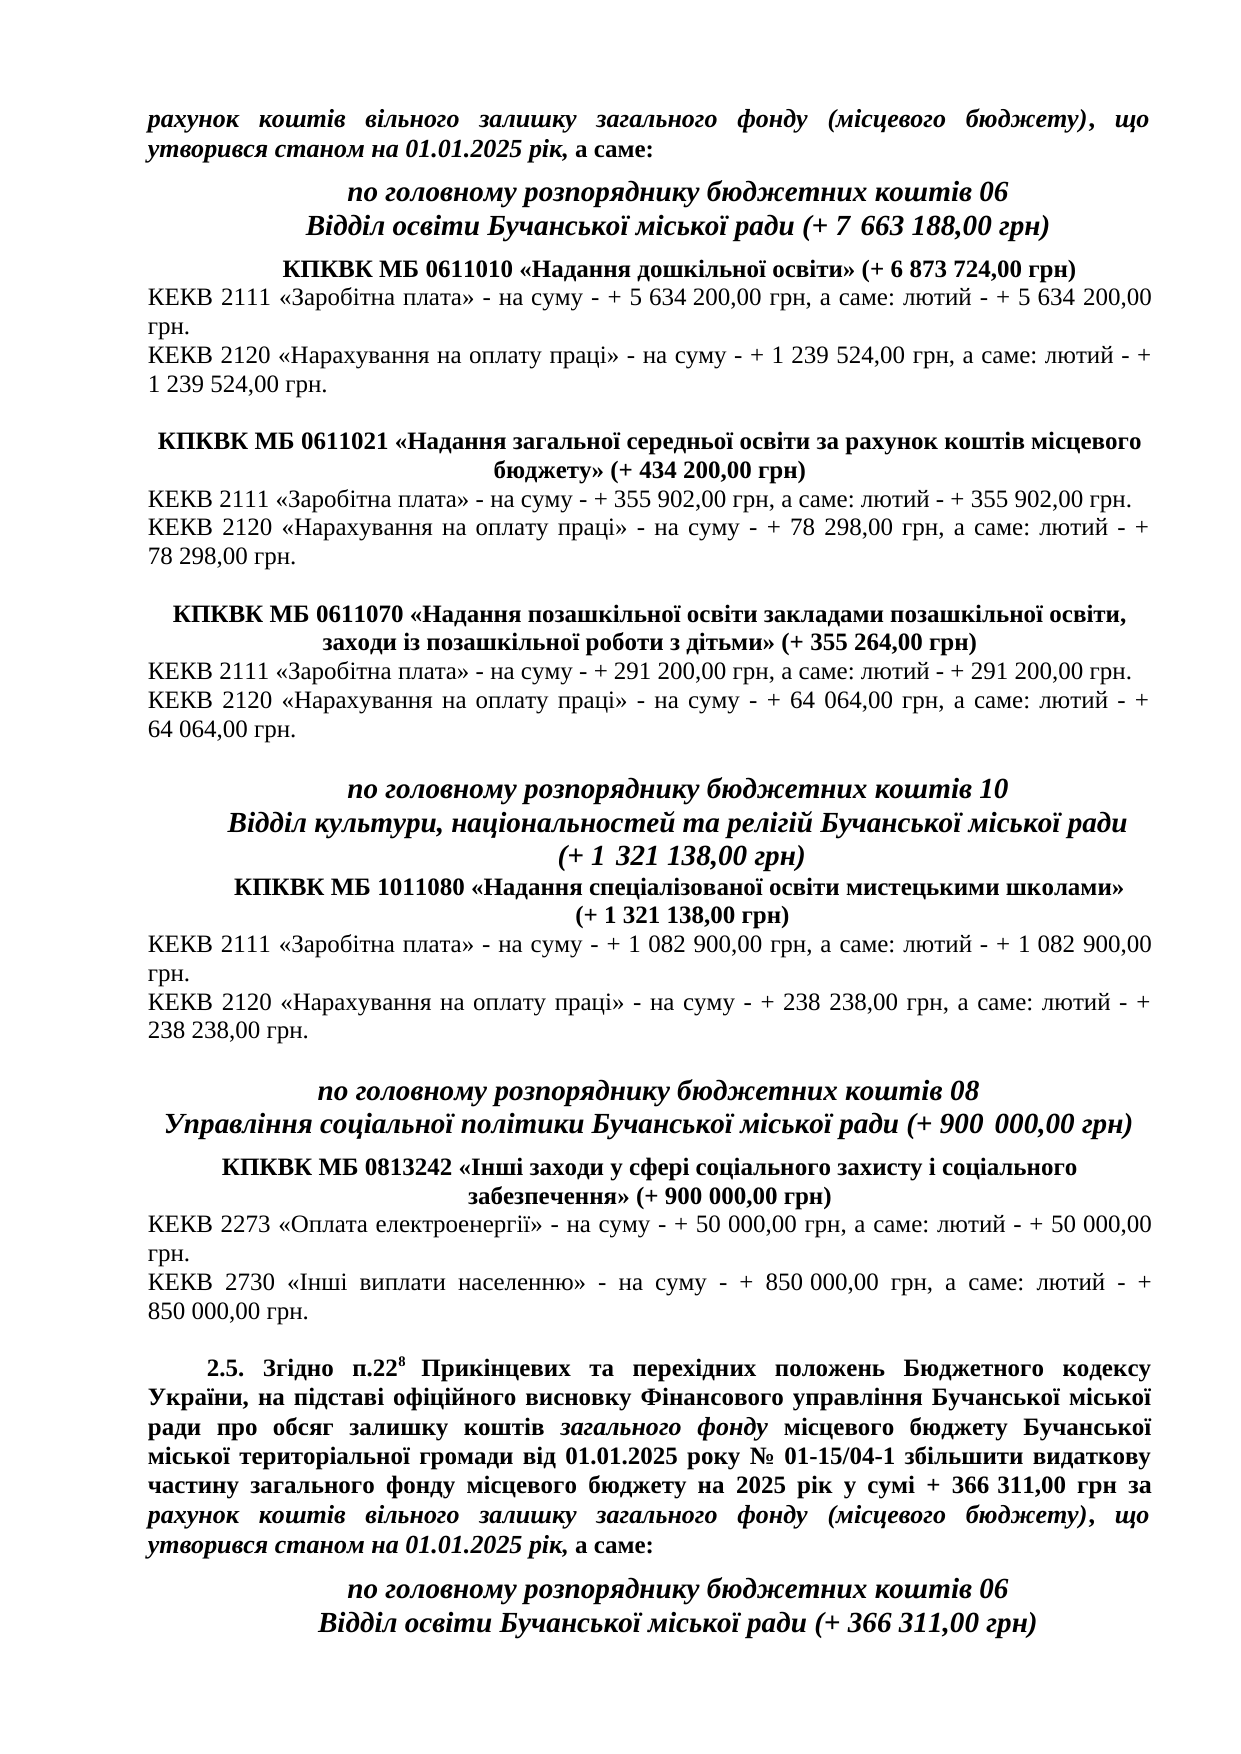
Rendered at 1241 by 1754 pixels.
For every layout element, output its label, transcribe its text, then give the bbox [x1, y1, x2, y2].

text Управління соціальної політики Бучанської міської ради (+ 900 000,00 грн) [148, 1107, 1152, 1140]
text по головному розпоряднику бюджетних коштів 06 [148, 174, 1152, 208]
text Відділ освіти Бучанської міської ради (+ 366 311,00 грн) [148, 1605, 1152, 1639]
text Відділ культури, національностей та релігій Бучанської міської ради [148, 805, 1152, 838]
text (+ 1 321 138,00 грн) [148, 901, 1152, 929]
text КЕКВ 2111 «Заробітна плата» - на суму - + 355 902,00 грн, а саме: лютий - + 355 902,00 грн. [148, 484, 1152, 512]
text КПКВК МБ 0813242 «Інші заходи у сфері соціального захисту і соціального забезпечення» (+ 900 000,00 грн) [148, 1152, 1152, 1209]
text КПКВК МБ 0611010 «Надання дошкільної освіти» (+ 6 873 724,00 грн) [148, 254, 1152, 282]
text КЕКВ 2111 «Заробітна плата» - на суму - + 5 634 200,00 грн, а саме: лютий - + 5 634 200,00 грн. [148, 282, 1152, 340]
text КПКВК МБ 0611021 «Надання загальної середньої освіти за рахунок коштів місцевого бюджету» (+ 434 200,00 грн) [148, 426, 1152, 484]
text КЕКВ 2120 «Нарахування на оплату праці» - на суму - + 1 239 524,00 грн, а саме: лютий - + 1 239 524,00 грн. [148, 340, 1152, 397]
text КЕКВ 2273 «Оплата електроенергії» - на суму - + 50 000,00 грн, а саме: лютий - + 50 000,00 грн. [148, 1209, 1152, 1267]
text по головному розпоряднику бюджетних коштів 10 [148, 771, 1152, 805]
text Відділ освіти Бучанської міської ради (+ 7 663 188,00 грн) [148, 208, 1152, 242]
text КЕКВ 2730 «Інші виплати населенню» - на суму - + 850 000,00 грн, а саме: лютий - + 850 000,00 грн. [148, 1267, 1152, 1324]
text КЕКВ 2120 «Нарахування на оплату праці» - на суму - + 238 238,00 грн, а саме: лютий - + 238 238,00 грн. [148, 987, 1152, 1044]
text КЕКВ 2111 «Заробітна плата» - на суму - + 1 082 900,00 грн, а саме: лютий - + 1 082 900,00 грн. [148, 929, 1152, 987]
text КЕКВ 2111 «Заробітна плата» - на суму - + 291 200,00 грн, а саме: лютий - + 291 200,00 грн. [148, 656, 1152, 685]
text 2.5. Згідно п.228 Прикінцевих та перехідних положень Бюджетного кодексу України, на підставі офіційного висновку Фінансового управління Бучанської міської ради про обсяг залишку коштів загального фонду місцевого бюджету Бучанської міської територіальної громади від 01.01.2025 року № 01-15/04-1 збільшити видаткову частину загального фонду місцевого бюджету на 2025 рік у сумі + 366 311,00 грн за рахунок коштів вільного залишку загального фонду (місцевого бюджету), що утворився станом на 01.01.2025 рік, а саме: [148, 1353, 1152, 1559]
text по головному розпоряднику бюджетних коштів 06 [148, 1572, 1152, 1605]
text КПКВК МБ 0611070 «Надання позашкільної освіти закладами позашкільної освіти, заходи із позашкільної роботи з дітьми» (+ 355 264,00 грн) [148, 599, 1152, 656]
text КЕКВ 2120 «Нарахування на оплату праці» - на суму - + 64 064,00 грн, а саме: лютий - + 64 064,00 грн. [148, 685, 1152, 742]
text (+ 1 321 138,00 грн) [148, 838, 1152, 872]
text по головному розпоряднику бюджетних коштів 08 [148, 1073, 1152, 1107]
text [148, 103, 1152, 163]
text КЕКВ 2120 «Нарахування на оплату праці» - на суму - + 78 298,00 грн, а саме: лютий - + 78 298,00 грн. [148, 512, 1152, 570]
text КПКВК МБ 1011080 «Надання спеціалізованої освіти мистецькими школами» [148, 872, 1152, 901]
